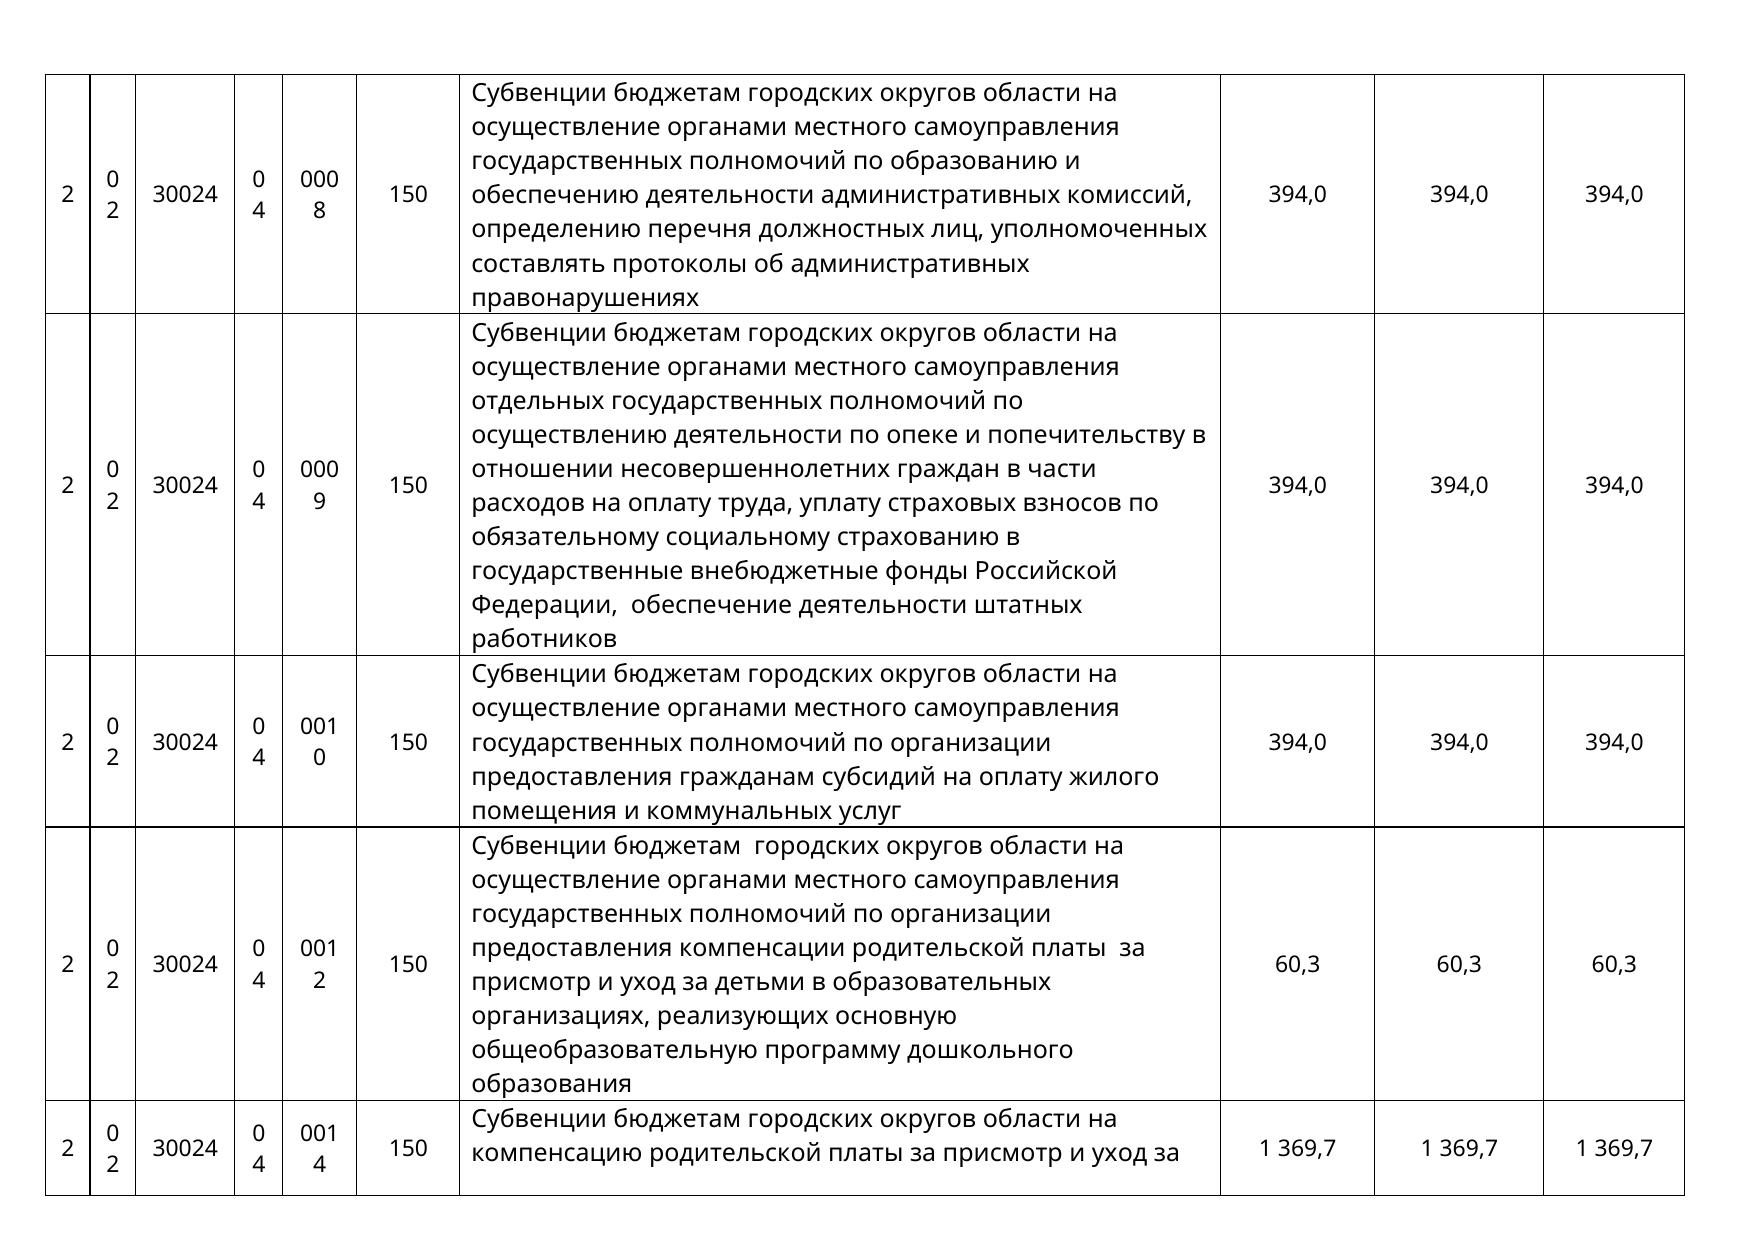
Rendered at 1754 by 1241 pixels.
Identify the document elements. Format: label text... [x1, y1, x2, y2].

table_cell 02 [91, 656, 135, 826]
table_cell 394,0 [1544, 314, 1684, 655]
table_cell 394,0 [1221, 314, 1374, 655]
table_cell 1 369,7 [1375, 1101, 1543, 1195]
table_cell 1 369,7 [1221, 1101, 1374, 1195]
table_cell 0010 [283, 656, 356, 826]
table_cell 2 [46, 75, 89, 313]
table_cell 04 [235, 314, 282, 655]
table_cell 394,0 [1221, 75, 1374, 313]
table_cell 04 [235, 828, 282, 1100]
table_cell 150 [357, 1101, 459, 1195]
table_cell 2 [46, 1101, 89, 1195]
table_cell 30024 [136, 1101, 234, 1195]
table_cell 150 [357, 314, 459, 655]
table_cell 60,3 [1544, 828, 1684, 1100]
table_cell 04 [235, 1101, 282, 1195]
table_cell 02 [91, 828, 135, 1100]
table_cell 0014 [283, 1101, 356, 1195]
table_cell 394,0 [1375, 656, 1543, 826]
table_cell 394,0 [1544, 75, 1684, 313]
table_cell 30024 [136, 828, 234, 1100]
table_cell 02 [91, 1101, 135, 1195]
table_cell 04 [235, 656, 282, 826]
table_cell Cубвенции бюджетам городских округов области на осуществление органами местного самоуправления государственных полномочий по организации предоставления гражданам субсидий на оплату жилого помещения и коммунальных услуг [460, 656, 1220, 826]
table_cell Cубвенции бюджетам городских округов области на осуществление органами местного самоуправления отдельных государственных полномочий по осуществлению деятельности по опеке и попечительству в отношении несовершеннолетних граждан в части расходов на оплату труда, уплату страховых взносов по обязательному социальному страхованию в государственные внебюджетные фонды Российской Федерации, обеспечение деятельности штатных работников [460, 314, 1220, 655]
table_cell 394,0 [1544, 656, 1684, 826]
table_cell 394,0 [1375, 314, 1543, 655]
table_cell 2 [46, 314, 89, 655]
table_cell 0008 [283, 75, 356, 313]
table_cell 30024 [136, 314, 234, 655]
table_cell 0009 [283, 314, 356, 655]
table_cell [460, 1101, 1220, 1195]
table_cell 2 [46, 656, 89, 826]
table_cell 04 [235, 75, 282, 313]
table_cell 30024 [136, 656, 234, 826]
table_cell 60,3 [1375, 828, 1543, 1100]
table_cell 2 [46, 828, 89, 1100]
table_cell 02 [91, 314, 135, 655]
table_cell 02 [91, 75, 135, 313]
table_cell 0012 [283, 828, 356, 1100]
table_cell 394,0 [1221, 656, 1374, 826]
table_cell 150 [357, 75, 459, 313]
table_cell 1 369,7 [1544, 1101, 1684, 1195]
table_cell 150 [357, 656, 459, 826]
table_cell 30024 [136, 75, 234, 313]
table_cell Cубвенции бюджетам городских округов области на осуществление органами местного самоуправления государственных полномочий по образованию и обеспечению деятельности административных комиссий, определению перечня должностных лиц, уполномоченных составлять протоколы об административных правонарушениях [460, 75, 1220, 313]
table_cell Cубвенции бюджетам городских округов области на осуществление органами местного самоуправления государственных полномочий по организации предоставления компенсации родительской платы за присмотр и уход за детьми в образовательных организациях, реализующих основную общеобразовательную программу дошкольного образования [460, 828, 1220, 1100]
table_cell 150 [357, 828, 459, 1100]
table_cell 60,3 [1221, 828, 1374, 1100]
table_cell 394,0 [1375, 75, 1543, 313]
